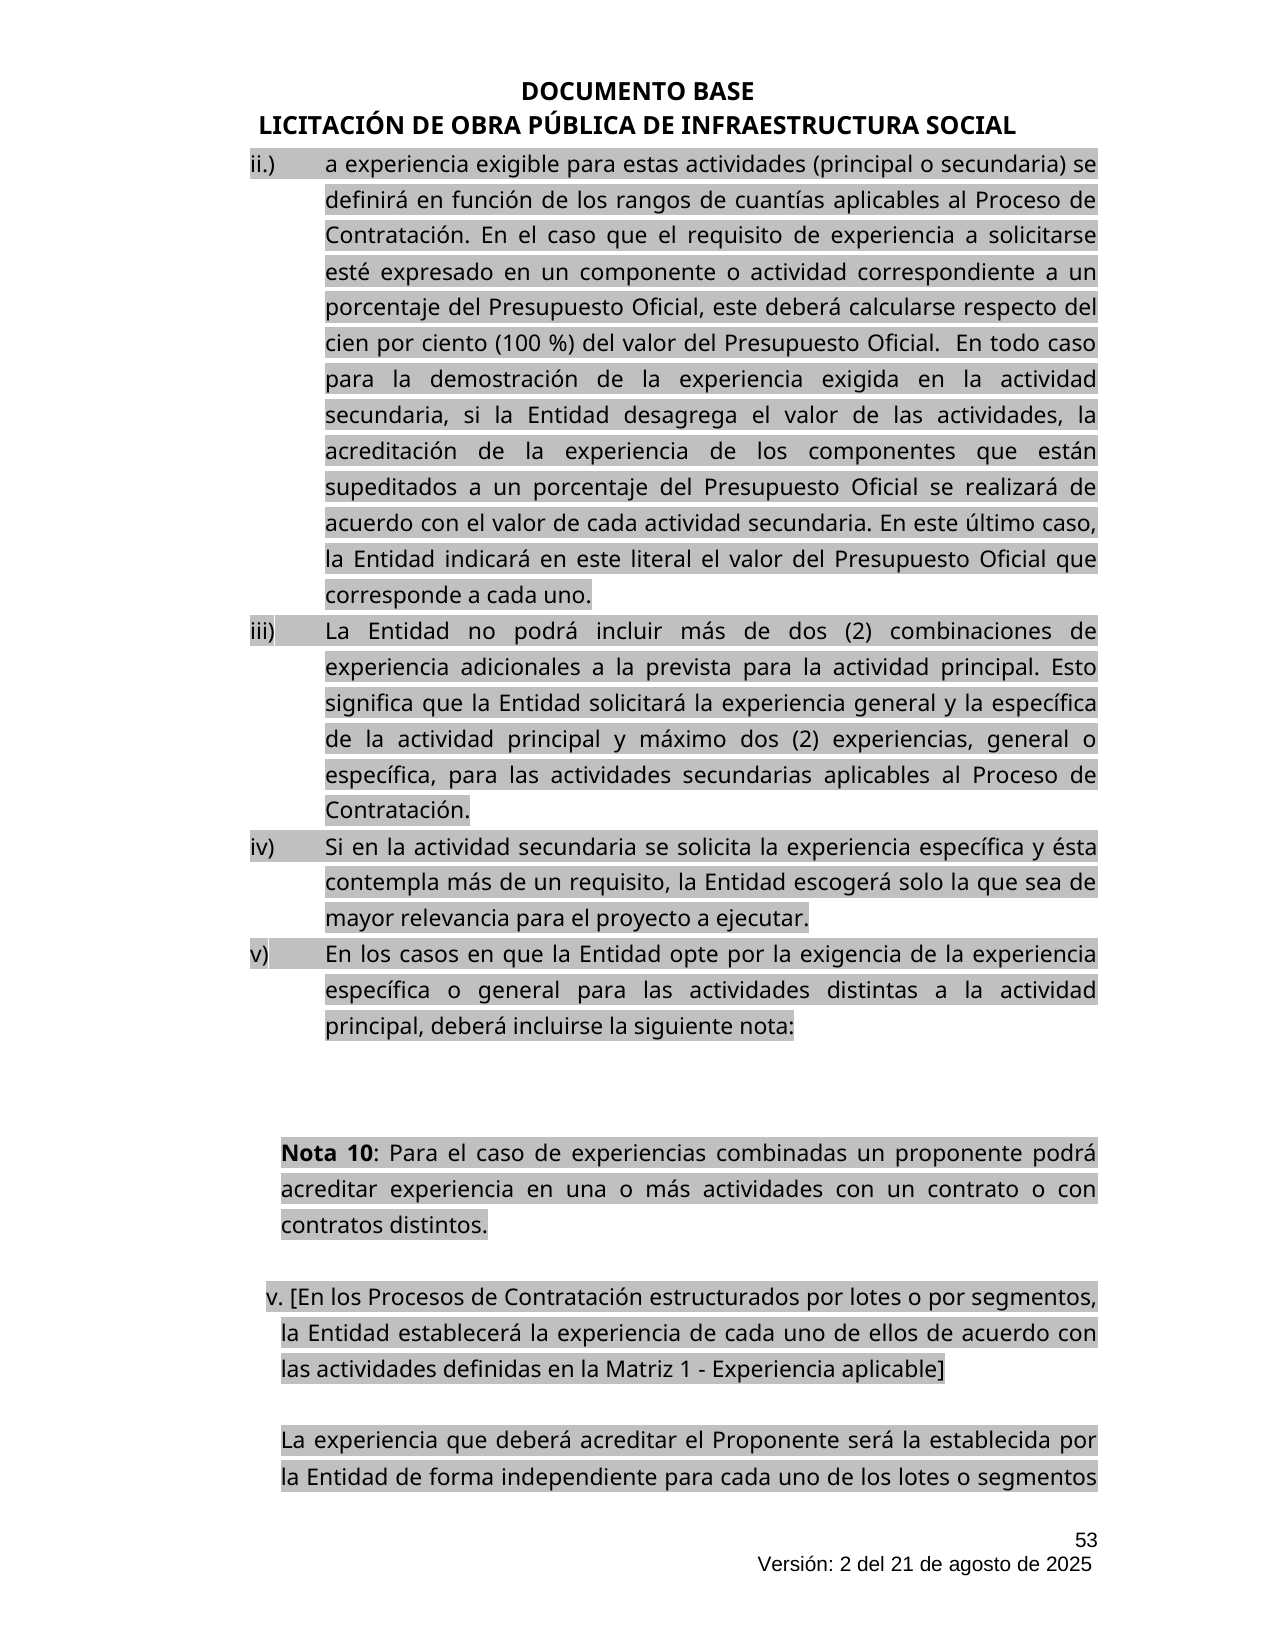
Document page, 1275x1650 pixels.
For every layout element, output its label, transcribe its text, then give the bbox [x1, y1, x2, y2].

text Nota 10: Para el caso de experiencias combinadas un proponente podrá acreditar experiencia en una o más actividades con un contrato o con contratos distintos. [281, 1204, 1098, 1240]
list En los casos en que la Entidad opte por la exigencia de la experiencia específica o general para las actividades distintas a la actividad principal, deberá incluirse la siguiente nota: [250, 938, 1098, 1041]
list Si en la actividad secundaria se solicita la experiencia específica y ésta contempla más de un requisito, la Entidad escogerá solo la que sea de mayor relevancia para el proyecto a ejecutar. [250, 862, 1098, 933]
text v. [En los Procesos de Contratación estructurados por lotes o por segmentos, la Entidad establecerá la experiencia de cada uno de ellos de acuerdo con las actividades definidas en la Matriz 1 - Experiencia aplicable] [266, 1312, 1098, 1384]
list La Entidad no podrá incluir más de dos (2) combinaciones de experiencia adicionales a la prevista para la actividad principal. Esto significa que la Entidad solicitará la experiencia general y la específica de la actividad principal y máximo dos (2) experiencias, general o específica, para las actividades secundarias aplicables al Proceso de Contratación. [250, 615, 1098, 826]
list a experiencia exigible para estas actividades (principal o secundaria) se definirá en función de los rangos de cuantías aplicables al Proceso de Contratación. En el caso que el requisito de experiencia a solicitarse esté expresado en un componente o actividad correspondiente a un porcentaje del Presupuesto Oficial, este deberá calcularse respecto del cien por ciento (100 %) del valor del Presupuesto Oficial. En todo caso para la demostración de la experiencia exigida en la actividad secundaria, si la Entidad desagrega el valor de las actividades, la acreditación de la experiencia de los componentes que están supeditados a un porcentaje del Presupuesto Oficial se realizará de acuerdo con el valor de cada actividad secundaria. En este último caso, la Entidad indicará en este literal el valor del Presupuesto Oficial que corresponde a cada uno. [250, 179, 1098, 610]
